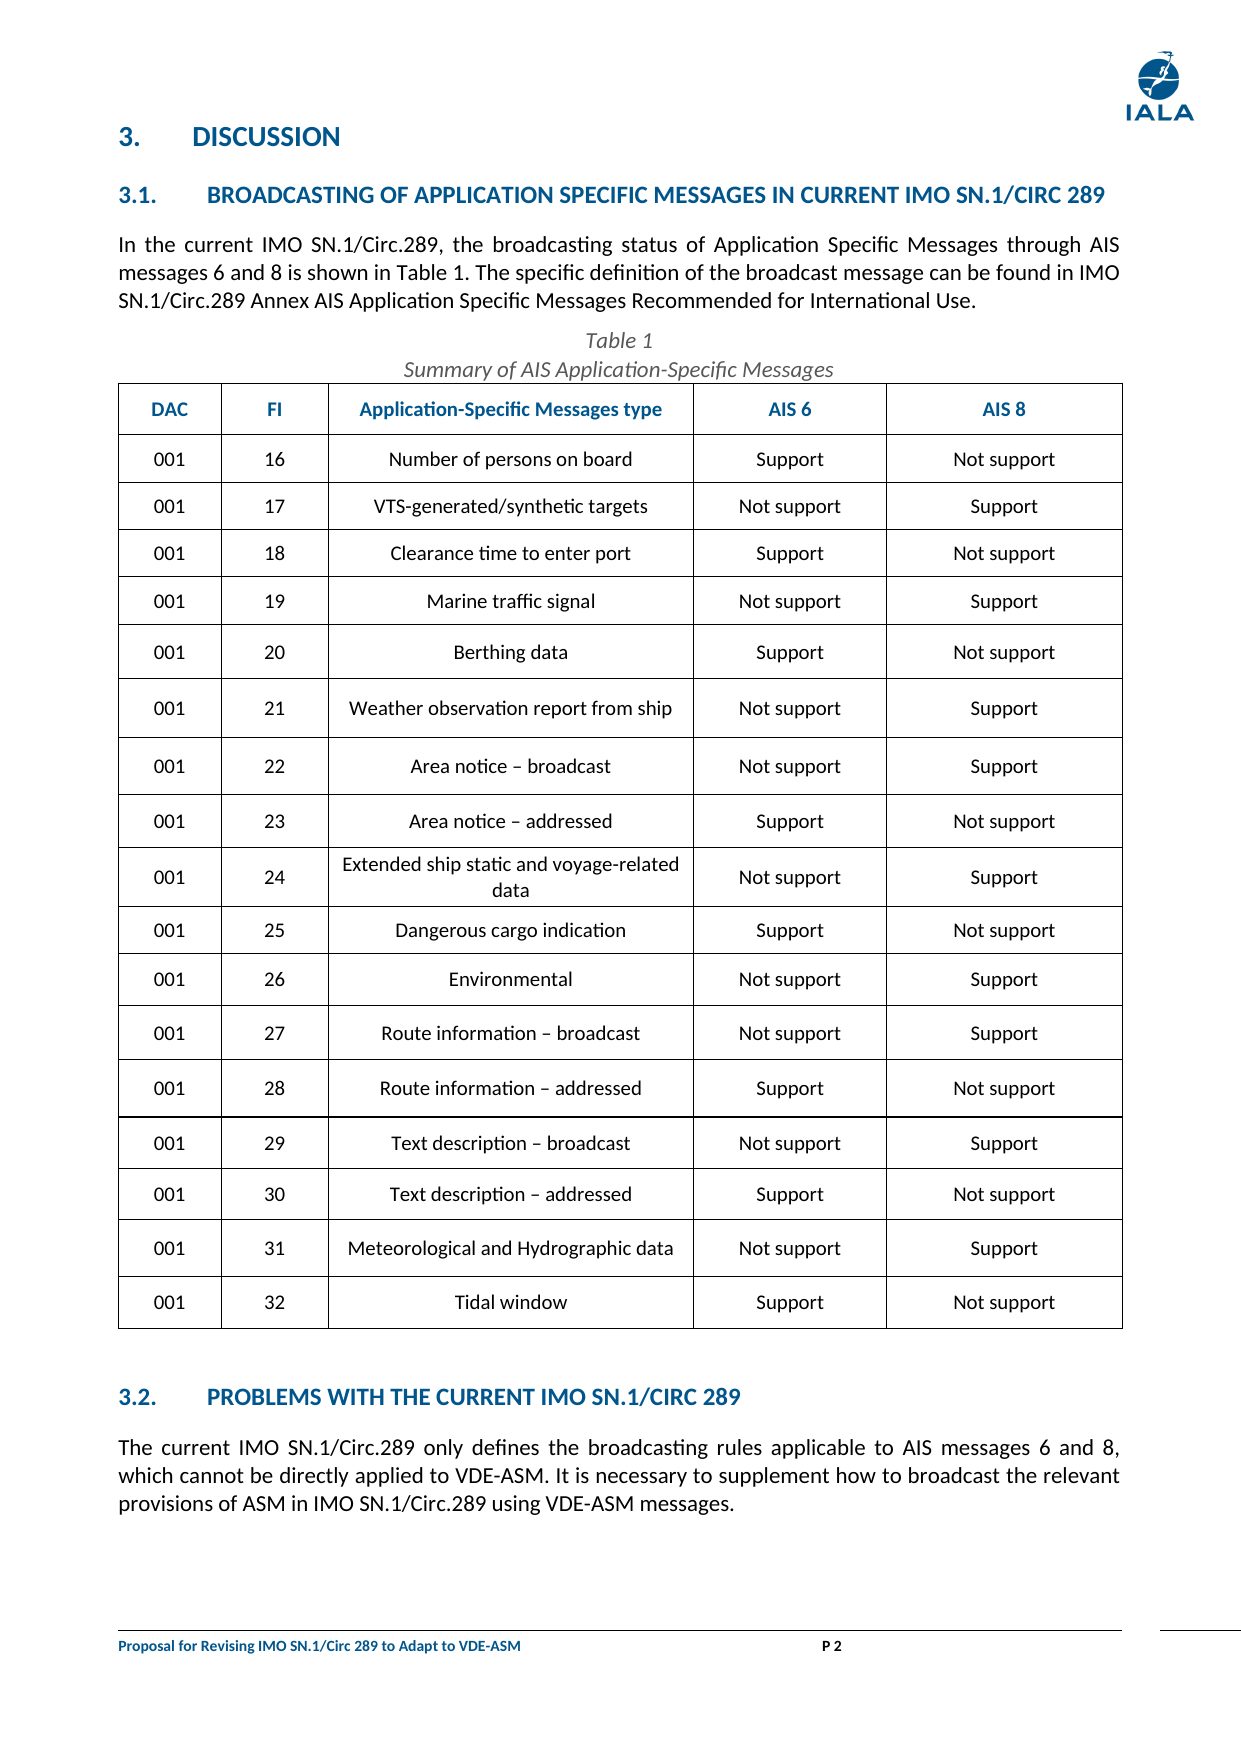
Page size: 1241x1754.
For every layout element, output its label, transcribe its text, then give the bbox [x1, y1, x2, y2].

table_cell Not support [694, 483, 886, 529]
table_cell Support [887, 954, 1122, 1005]
table_cell 001 [119, 1060, 221, 1116]
table_cell 16 [222, 435, 328, 482]
table_cell 26 [222, 954, 328, 1005]
table_cell Not support [694, 848, 886, 906]
table_cell Support [887, 1118, 1122, 1168]
table_cell 18 [222, 530, 328, 576]
table_cell 001 [119, 738, 221, 794]
picture [1111, 43, 1206, 136]
subtitle Problems with the current IMO SN.1/Circ 289 [118, 1382, 1122, 1412]
table_cell 17 [222, 483, 328, 529]
table_cell Support [887, 738, 1122, 794]
subtitle Discussion [118, 118, 1122, 154]
table_cell 28 [222, 1060, 328, 1116]
table_cell 001 [119, 1277, 221, 1327]
table_cell 25 [222, 907, 328, 953]
table_cell Text description – addressed [329, 1169, 693, 1219]
table_cell Not support [694, 679, 886, 737]
table_cell 001 [119, 907, 221, 953]
table_cell Support [694, 435, 886, 482]
table_cell 21 [222, 679, 328, 737]
table_cell 001 [119, 1006, 221, 1059]
table_cell Environmental [329, 954, 693, 1005]
table_cell Not support [887, 1277, 1122, 1327]
table_cell Not support [887, 625, 1122, 678]
table_cell Support [694, 907, 886, 953]
table_cell Text description – broadcast [329, 1118, 693, 1168]
table_cell Support [887, 848, 1122, 906]
table_header AIS 8 [887, 384, 1122, 434]
table_header FI [222, 384, 328, 434]
table_cell Extended ship static and voyage-related data [329, 848, 693, 906]
table_cell 001 [119, 483, 221, 529]
table_cell Not support [694, 1118, 886, 1168]
table_cell VTS-generated/synthetic targets [329, 483, 693, 529]
table_cell Not support [694, 1006, 886, 1059]
table_cell 22 [222, 738, 328, 794]
table_cell 24 [222, 848, 328, 906]
table_cell Marine traffic signal [329, 577, 693, 624]
table_cell 001 [119, 954, 221, 1005]
table_cell 29 [222, 1118, 328, 1168]
table_cell 20 [222, 625, 328, 678]
table_cell Area notice – broadcast [329, 738, 693, 794]
table_cell Support [694, 1060, 886, 1116]
subtitle Broadcasting of Application Specific Messages in Current IMO SN.1/Circ 289 [118, 179, 1122, 209]
table_cell Clearance time to enter port [329, 530, 693, 576]
table_cell Support [887, 1220, 1122, 1276]
table_cell Support [887, 577, 1122, 624]
table_cell Support [694, 530, 886, 576]
table_cell Support [694, 1277, 886, 1327]
table_cell 001 [119, 848, 221, 906]
table_cell Support [694, 625, 886, 678]
table_cell Berthing data [329, 625, 693, 678]
table_cell Number of persons on board [329, 435, 693, 482]
table_cell Not support [694, 1220, 886, 1276]
table_cell 001 [119, 625, 221, 678]
table_cell Not support [694, 954, 886, 1005]
table_cell 19 [222, 577, 328, 624]
table_cell Not support [694, 577, 886, 624]
text Table 1 [118, 327, 1122, 355]
table_header AIS 6 [694, 384, 886, 434]
table_cell Not support [887, 435, 1122, 482]
table_cell Not support [887, 1169, 1122, 1219]
table_cell Not support [887, 907, 1122, 953]
table_cell 31 [222, 1220, 328, 1276]
table_cell Area notice – addressed [329, 795, 693, 847]
table_cell Meteorological and Hydrographic data [329, 1220, 693, 1276]
table_cell Support [887, 679, 1122, 737]
table_header Application-Specific Messages type [329, 384, 693, 434]
table_cell 30 [222, 1169, 328, 1219]
table_cell 001 [119, 1220, 221, 1276]
table_cell 23 [222, 795, 328, 847]
table_cell Support [694, 1169, 886, 1219]
table_cell Dangerous cargo indication [329, 907, 693, 953]
table_cell Weather observation report from ship [329, 679, 693, 737]
table_cell 001 [119, 530, 221, 576]
table_cell Support [887, 1006, 1122, 1059]
table_cell Support [887, 483, 1122, 529]
text The current IMO SN.1/Circ.289 only defines the broadcasting rules applicable to AIS messages 6 and 8, which cannot be directly applied to VDE-ASM. It is necessary to supplement how to broadcast the relevant provisions of ASM in IMO SN.1/Circ.289 using VDE-ASM messages. [118, 1433, 1122, 1517]
text In the current IMO SN.1/Circ.289, the broadcasting status of Application Specific Messages through AIS messages 6 and 8 is shown in Table 1. The specific definition of the broadcast message can be found in IMO SN.1/Circ.289 Annex AIS Application Specific Messages Recommended for International Use. [118, 230, 1122, 314]
table_cell 001 [119, 435, 221, 482]
table_cell Route information – broadcast [329, 1006, 693, 1059]
table_cell 32 [222, 1277, 328, 1327]
table_cell Support [694, 795, 886, 847]
table_cell Not support [887, 1060, 1122, 1116]
table_cell Tidal window [329, 1277, 693, 1327]
table_cell Not support [694, 738, 886, 794]
table_header DAC [119, 384, 221, 434]
table_cell 001 [119, 679, 221, 737]
table_cell 001 [119, 1118, 221, 1168]
table_cell Route information – addressed [329, 1060, 693, 1116]
table_cell 001 [119, 577, 221, 624]
table_cell 001 [119, 795, 221, 847]
table_cell Not support [887, 530, 1122, 576]
table_cell 27 [222, 1006, 328, 1059]
table_cell 001 [119, 1169, 221, 1219]
table_cell Not support [887, 795, 1122, 847]
text Summary of AIS Application-Specific Messages [118, 355, 1122, 383]
